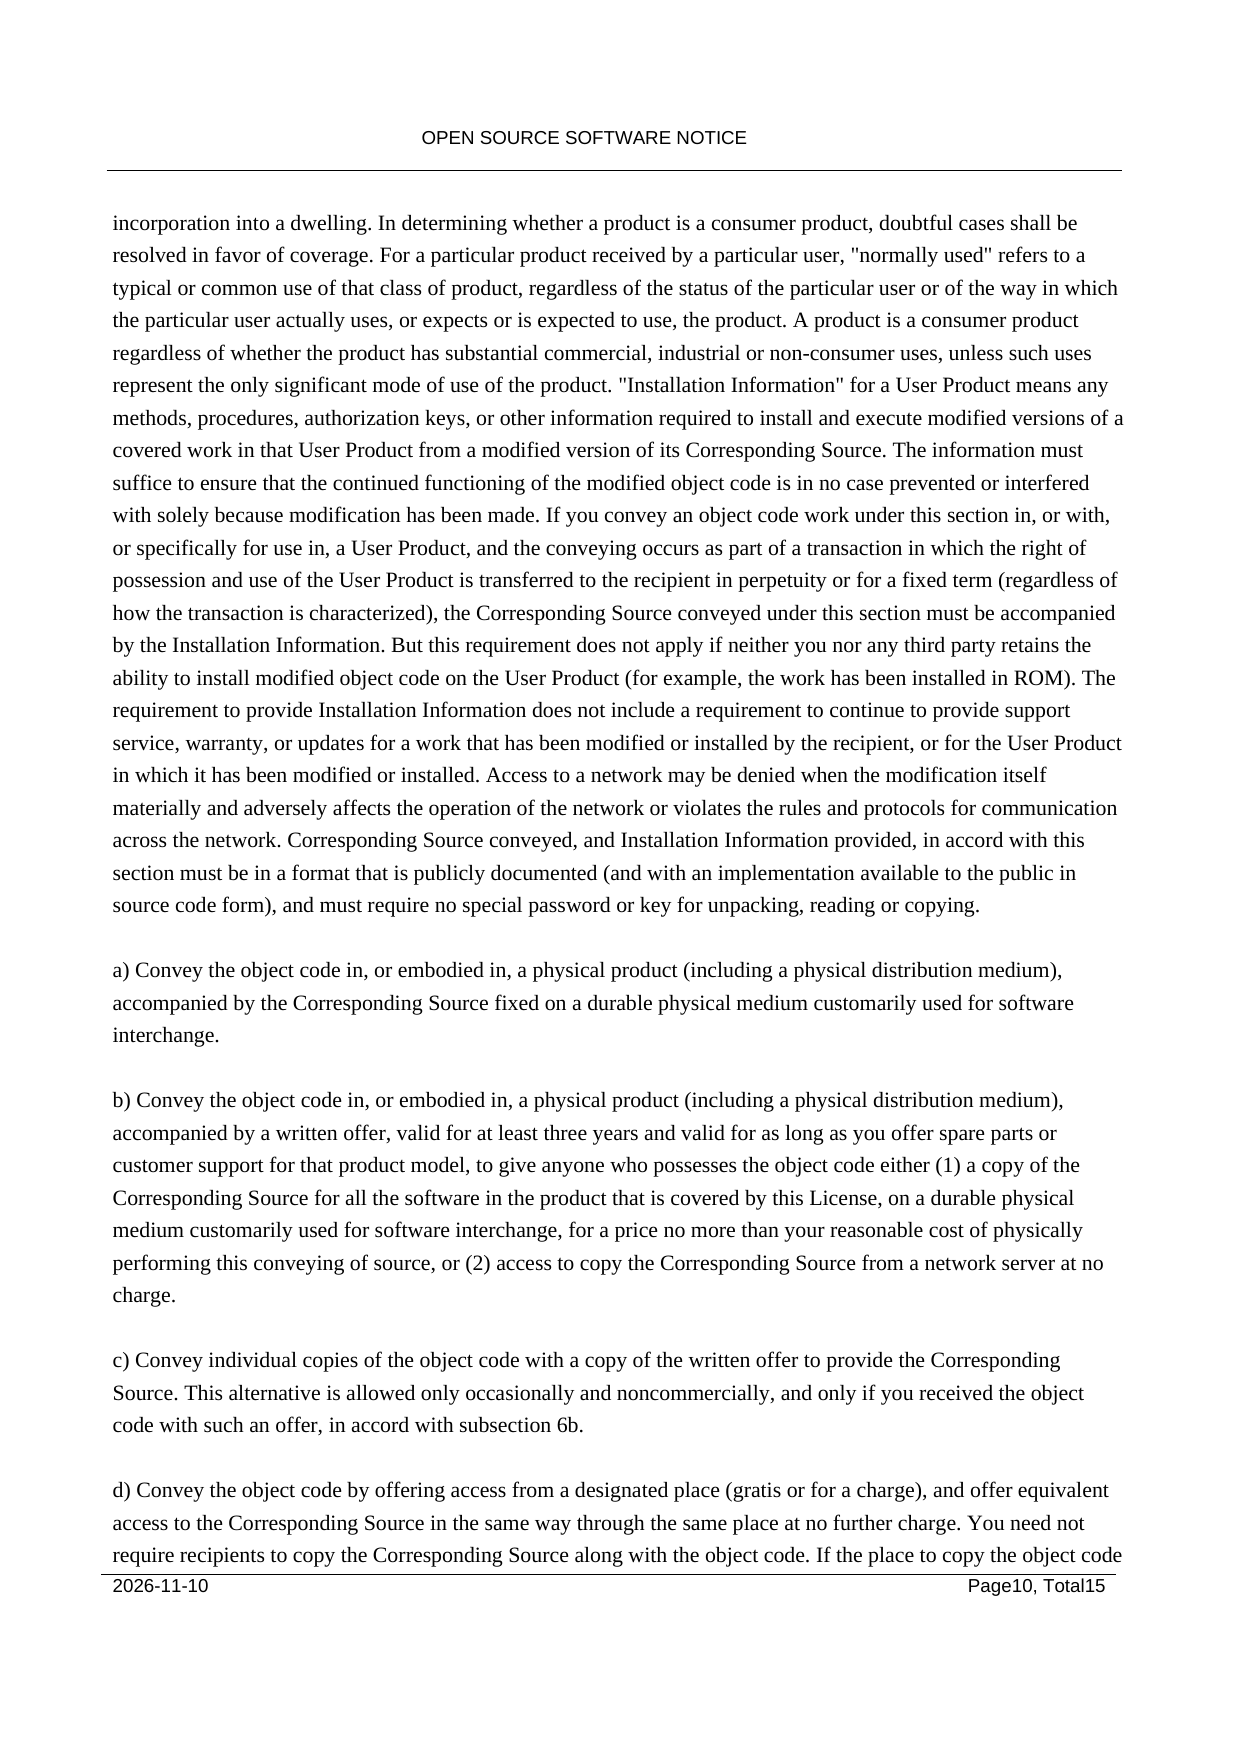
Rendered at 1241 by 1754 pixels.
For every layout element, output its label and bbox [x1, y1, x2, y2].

text [112, 206, 1128, 1571]
